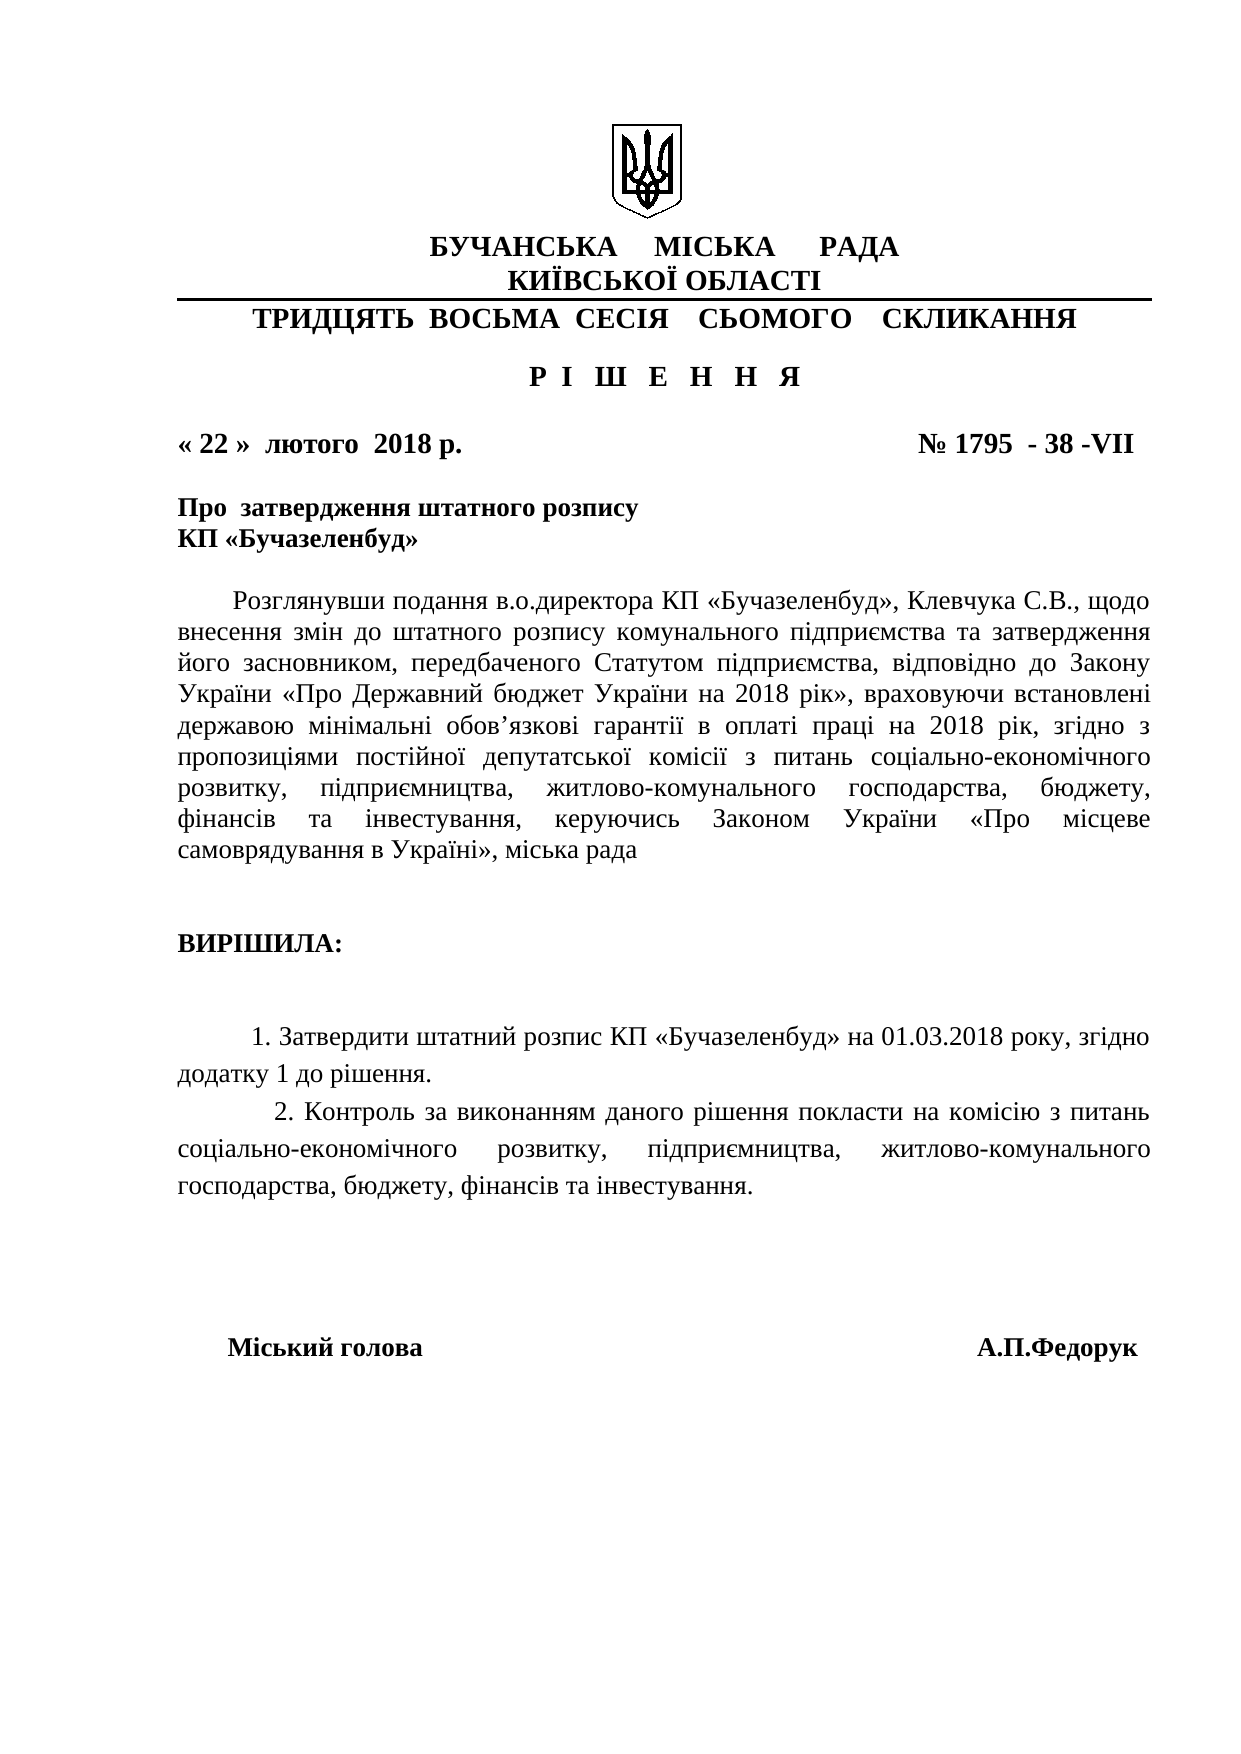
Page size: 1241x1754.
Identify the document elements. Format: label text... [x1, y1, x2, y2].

subtitle ПРОЕКТ [177, 118, 1152, 229]
text ТРИДЦЯТЬ ВОСЬМА СЕСІЯ СЬОМОГО СКЛИКАННЯ [177, 301, 1152, 335]
text Про затвердження штатного розпису [177, 491, 1152, 522]
subtitle Р І Ш Е Н Н Я [177, 359, 1152, 392]
text 2. Контроль за виконанням даного рішення покласти на комісію з питань соціально-економічного розвитку, підприємництва, житлово-комунального господарства, бюджету, фінансів та інвестування. [177, 1095, 1152, 1201]
text 1. Затвердити штатний розпис КП «Бучазеленбуд» на 01.03.2018 року, згідно додатку 1 до рішення. [177, 1020, 1152, 1089]
text КП «Бучазеленбуд» [177, 522, 1152, 553]
subtitle « 22 » лютого 2018 р. № 1795 - 38 -VІІ [177, 426, 1152, 459]
text БУЧАНСЬКА МІСЬКА РАДА [177, 229, 1152, 263]
text Міський голова А.П.Федорук [215, 1331, 1152, 1362]
text ВИРІШИЛА: [177, 927, 1152, 958]
text Розглянувши подання в.о.директора КП «Бучазеленбуд», Клевчука С.В., щодо внесення змін до штатного розпису комунального підприємства та затвердження його засновником, передбаченого Статутом підприємства, відповідно до Закону України «Про Державний бюджет України на 2018 рік», враховуючи встановлені державою мінімальні обов’язкові гарантії в оплаті праці на 2018 рік, згідно з пропозиціями постійної депутатської комісії з питань соціально-економічного розвитку, підприємництва, житлово-комунального господарства, бюджету, фінансів та інвестування, керуючись Законом України «Про місцеве самоврядування в Україні», міська рада [177, 584, 1152, 864]
subtitle КИЇВСЬКОЇ ОБЛАСТІ [177, 263, 1152, 298]
